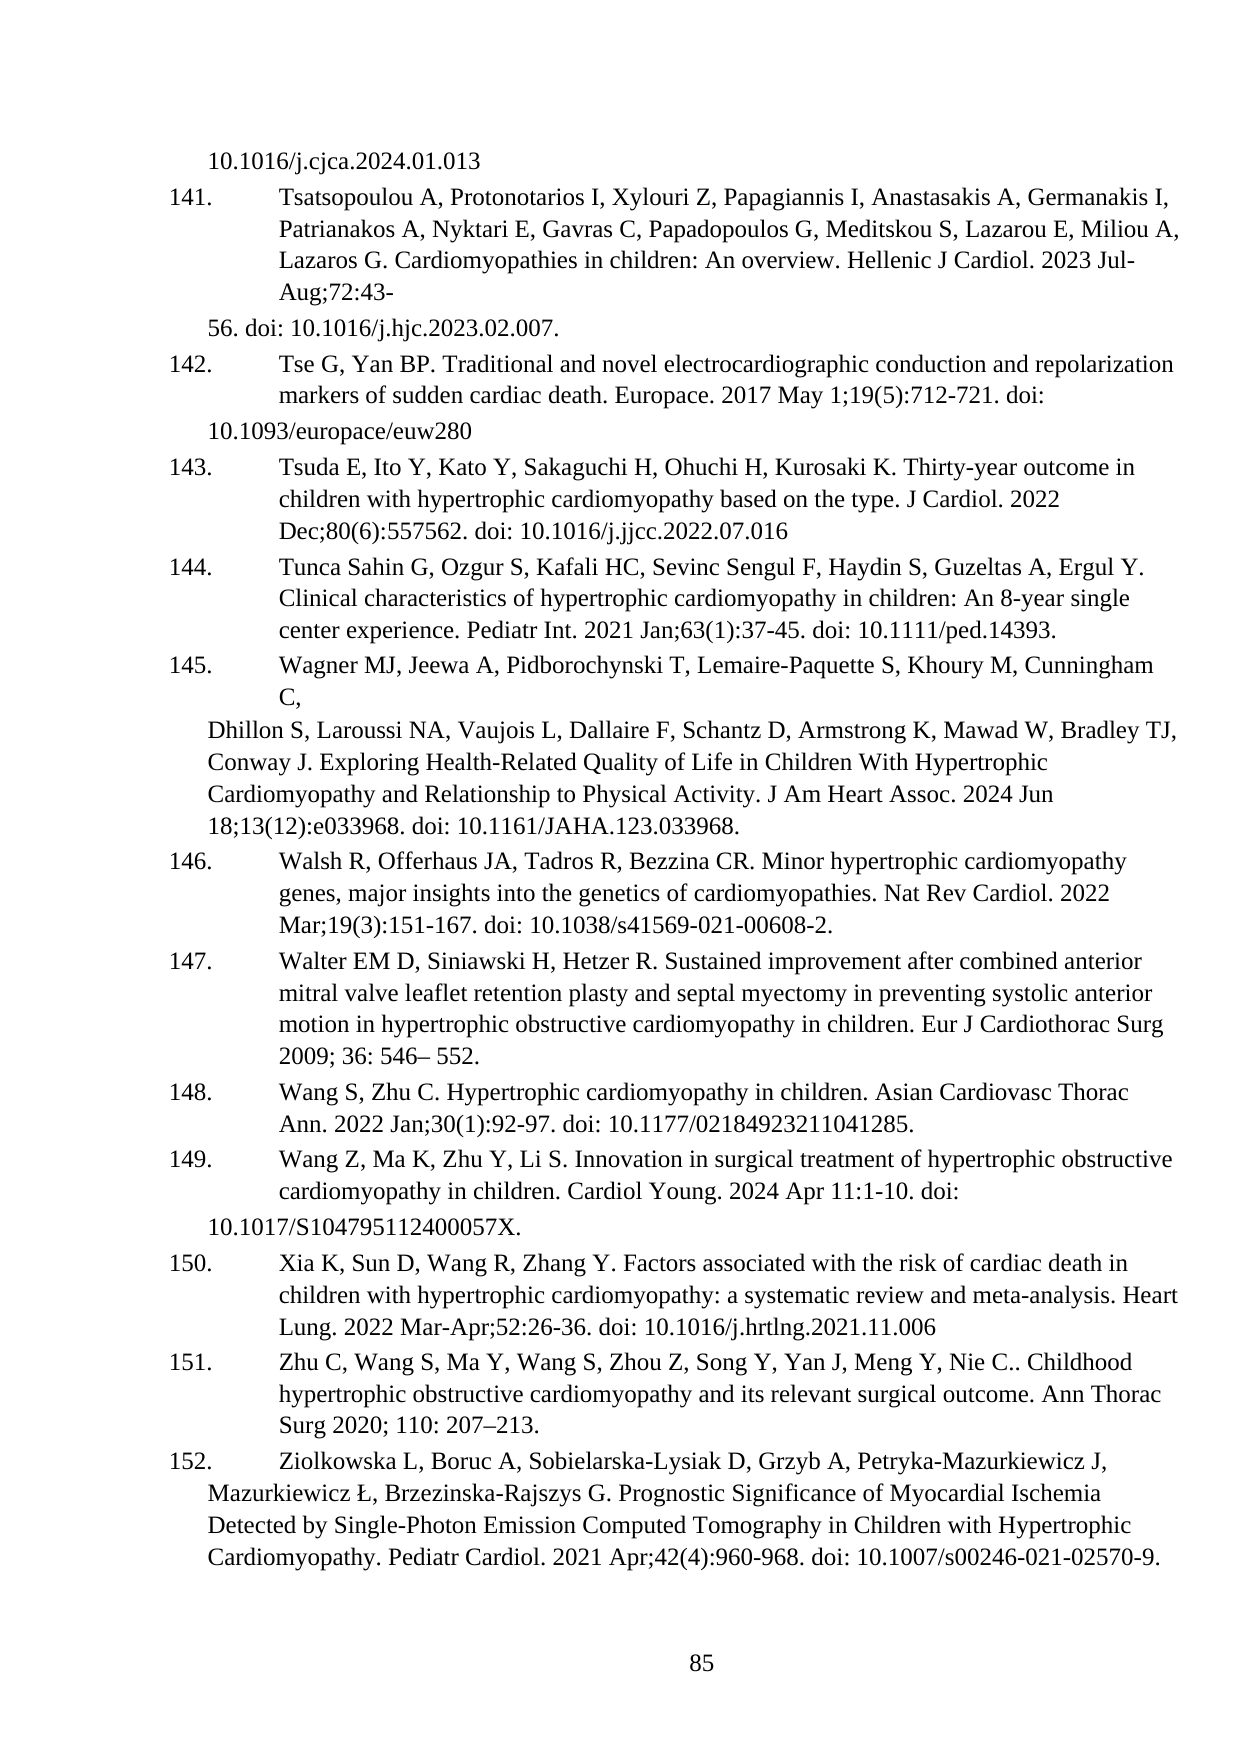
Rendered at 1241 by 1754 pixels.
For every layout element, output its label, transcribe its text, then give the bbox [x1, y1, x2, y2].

text 10.1093/europace/euw280 [207, 416, 1153, 445]
list Tsuda E, Ito Y, Kato Y, Sakaguchi H, Ohuchi H, Kurosaki K. Thirty-year outcome in children with hypertrophic cardiomyopathy based on the type. J Cardiol. 2022 Dec;80(6):557562. doi: 10.1016/j.jjcc.2022.07.016 [168, 452, 1182, 545]
list Tunca Sahin G, Ozgur S, Kafali HC, Sevinc Sengul F, Haydin S, Guzeltas A, Ergul Y. Clinical characteristics of hypertrophic cardiomyopathy in children: An 8-year single center experience. Pediatr Int. 2021 Jan;63(1):37-45. doi: 10.1111/ped.14393. [168, 552, 1182, 644]
list Tsatsopoulou A, Protonotarios I, Xylouri Z, Papagiannis I, Anastasakis A, Germanakis I, Patrianakos A, Nyktari E, Gavras C, Papadopoulos G, Meditskou S, Lazarou E, Miliou A, Lazaros G. Cardiomyopathies in children: An overview. Hellenic J Cardiol. 2023 Jul-Aug;72:43- [168, 182, 1182, 306]
list Zhu C, Wang S, Ma Y, Wang S, Zhou Z, Song Y, Yan J, Meng Y, Nie C.. Childhood hypertrophic obstructive cardiomyopathy and its relevant surgical outcome. Ann Thorac Surg 2020; 110: 207–213. [168, 1347, 1182, 1439]
list Tse G, Yan BP. Traditional and novel electrocardiographic conduction and repolarization markers of sudden cardiac death. Europace. 2017 May 1;19(5):712-721. doi: [168, 349, 1182, 409]
list Xia K, Sun D, Wang R, Zhang Y. Factors associated with the risk of cardiac death in children with hypertrophic cardiomyopathy: a systematic review and meta-analysis. Heart Lung. 2022 Mar-Apr;52:26-36. doi: 10.1016/j.hrtlng.2021.11.006 [168, 1248, 1182, 1340]
list Walsh R, Offerhaus JA, Tadros R, Bezzina CR. Minor hypertrophic cardiomyopathy genes, major insights into the genetics of cardiomyopathies. Nat Rev Cardiol. 2022 Mar;19(3):151-167. doi: 10.1038/s41569-021-00608-2. [168, 846, 1182, 939]
list Wagner MJ, Jeewa A, Pidborochynski T, Lemaire-Paquette S, Khoury M, Cunningham C, [168, 651, 1182, 711]
text Dhillon S, Laroussi NA, Vaujois L, Dallaire F, Schantz D, Armstrong K, Mawad W, Bradley TJ, [207, 715, 1182, 744]
text 56. doi: 10.1016/j.hjc.2023.02.007. [207, 313, 1153, 341]
list Wang Z, Ma K, Zhu Y, Li S. Innovation in surgical treatment of hypertrophic obstructive cardiomyopathy in children. Cardiol Young. 2024 Apr 11:1-10. doi: [168, 1144, 1182, 1205]
list Ziolkowska L, Boruc A, Sobielarska-Lysiak D, Grzyb A, Petryka-Mazurkiewicz J, [168, 1446, 1182, 1475]
text Conway J. Exploring Health-Related Quality of Life in Children With Hypertrophic Cardiomyopathy and Relationship to Physical Activity. J Am Heart Assoc. 2024 Jun 18;13(12):e033968. doi: 10.1161/JAHA.123.033968. [207, 747, 1182, 840]
list Walter EM D, Siniawski H, Hetzer R. Sustained improvement after combined anterior mitral valve leaflet retention plasty and septal myectomy in preventing systolic anterior motion in hypertrophic obstructive cardiomyopathy in children. Eur J Cardiothorac Surg 2009; 36: 546– 552. [168, 946, 1182, 1070]
list Wang S, Zhu C. Hypertrophic cardiomyopathy in children. Asian Cardiovasc Thorac Ann. 2022 Jan;30(1):92-97. doi: 10.1177/02184923211041285. [168, 1077, 1182, 1137]
text 10.1016/j.cjca.2024.01.013 [207, 146, 1153, 174]
text 10.1017/S104795112400057X. [207, 1212, 1153, 1241]
text Mazurkiewicz Ł, Brzezinska-Rajszys G. Prognostic Significance of Myocardial Ischemia Detected by Single-Photon Emission Computed Tomography in Children with Hypertrophic Cardiomyopathy. Pediatr Cardiol. 2021 Apr;42(4):960-968. doi: 10.1007/s00246-021-02570-9. [207, 1478, 1182, 1571]
